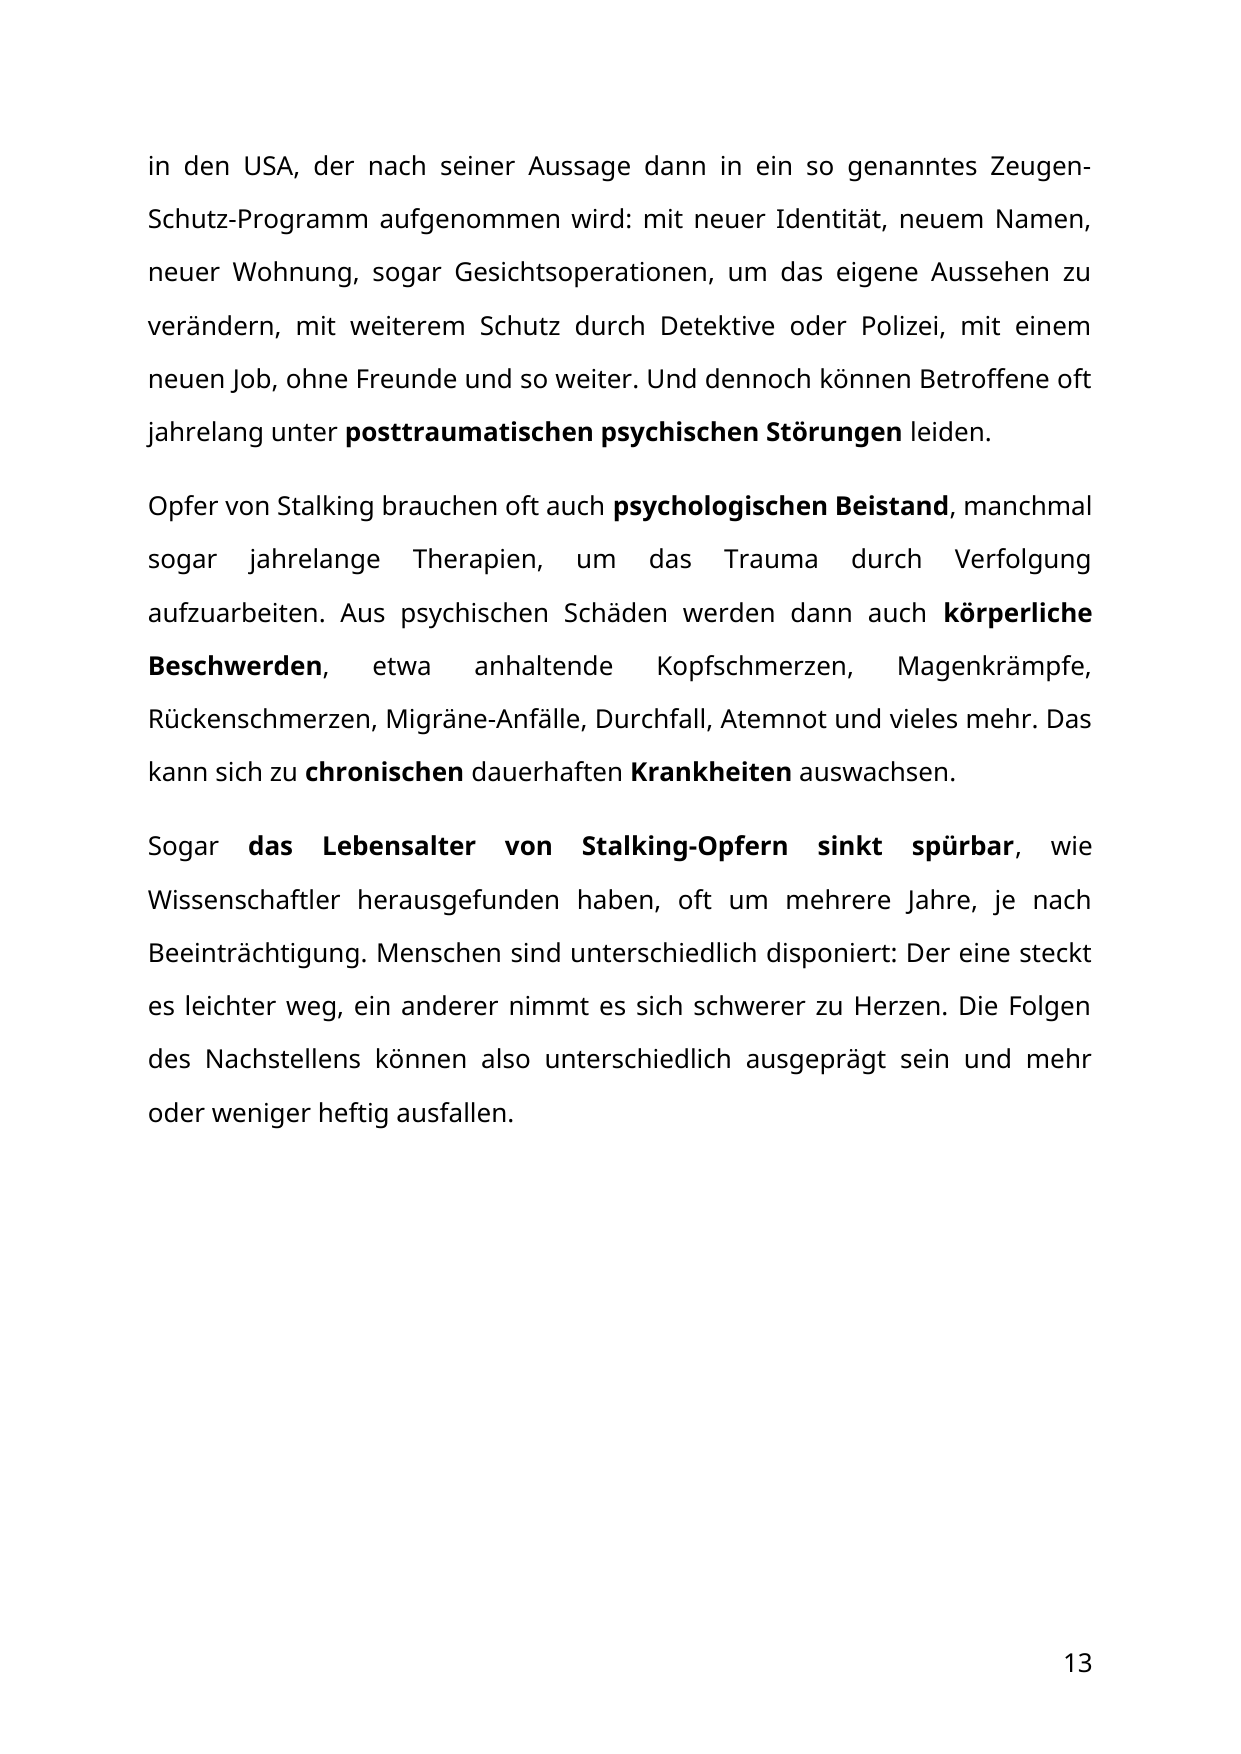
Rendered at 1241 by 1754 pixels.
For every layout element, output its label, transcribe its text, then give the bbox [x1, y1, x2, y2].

text Sogar das Lebensalter von Stalking-Opfern sinkt spürbar, wie Wissenschaftler herausgefunden haben, oft um mehrere Jahre, je nach Beeinträchtigung. Menschen sind unterschiedlich disponiert: Der eine steckt es leichter weg, ein anderer nimmt es sich schwerer zu Herzen. Die Folgen des Nachstellens können also unterschiedlich ausgeprägt sein und mehr oder weniger heftig ausfallen. [148, 828, 1093, 1130]
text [148, 148, 1093, 449]
text Opfer von Stalking brauchen oft auch psychologischen Beistand, manchmal sogar jahrelange Therapien, um das Trauma durch Verfolgung aufzuarbeiten. Aus psychischen Schäden werden dann auch körperliche Beschwerden, etwa anhaltende Kopfschmerzen, Magenkrämpfe, Rückenschmerzen, Migräne-Anfälle, Durchfall, Atemnot und vieles mehr. Das kann sich zu chronischen dauerhaften Krankheiten auswachsen. [148, 488, 1093, 789]
